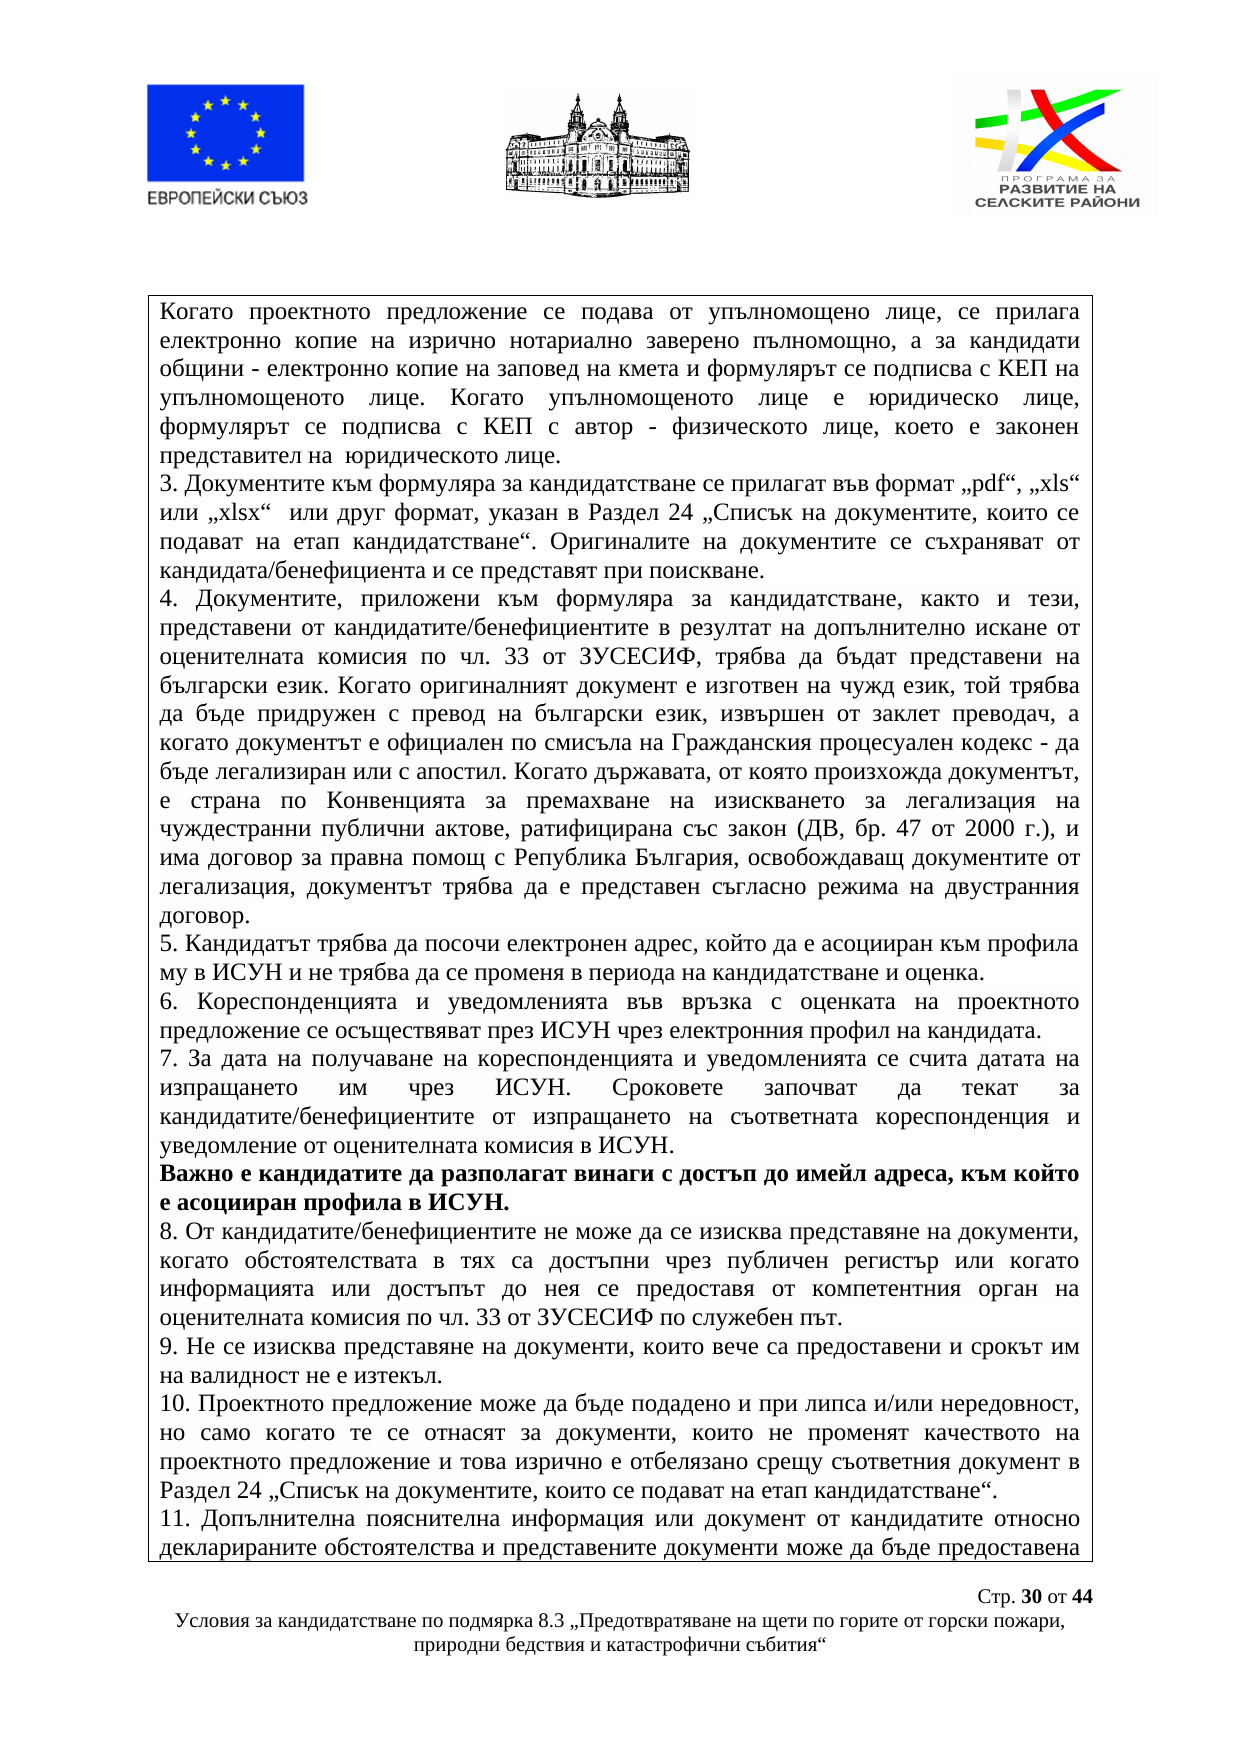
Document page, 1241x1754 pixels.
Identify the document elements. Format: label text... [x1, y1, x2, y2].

picture [147, 83, 309, 208]
picture [501, 90, 697, 201]
picture [950, 73, 1159, 218]
